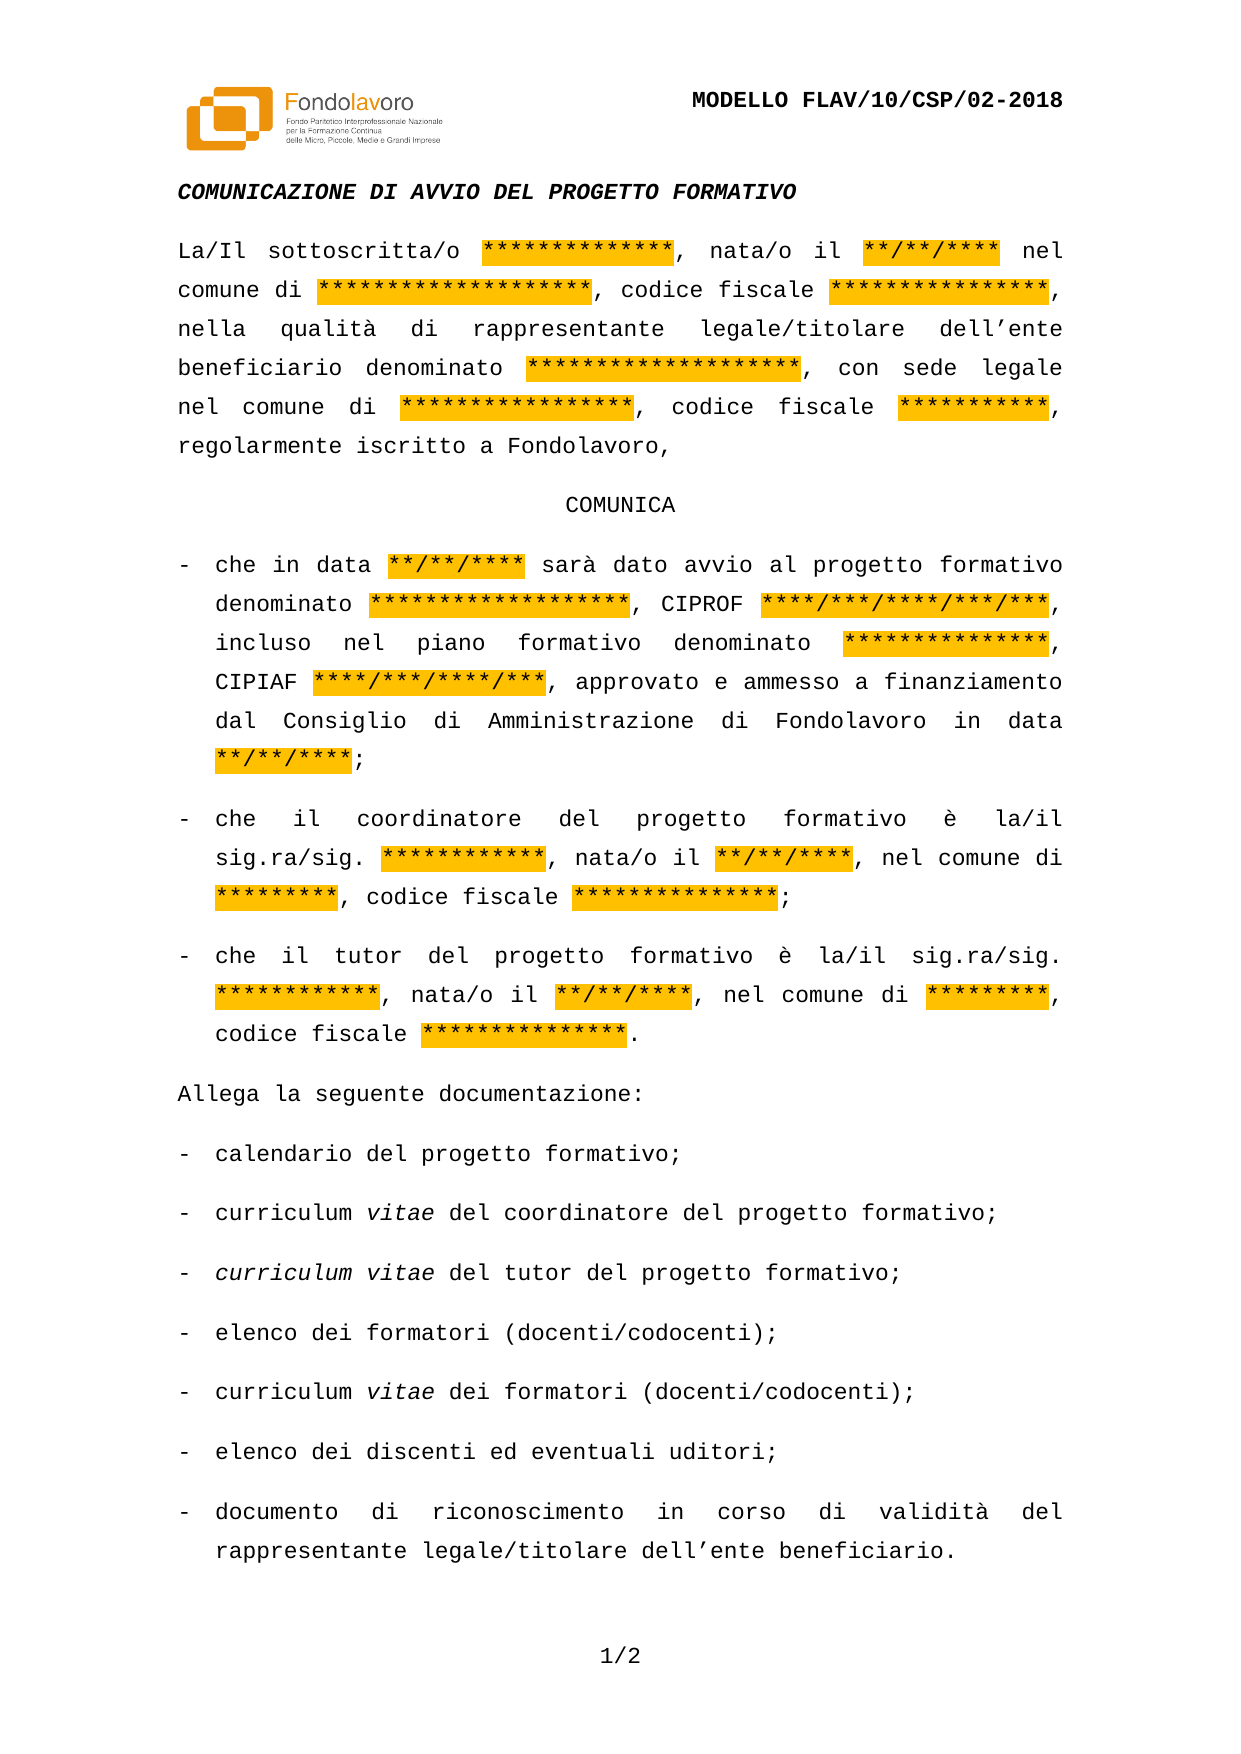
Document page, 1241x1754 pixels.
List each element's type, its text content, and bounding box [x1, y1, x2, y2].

text COMUNICA [133, 494, 1107, 520]
list che in data **/**/**** sarà dato avvio al progetto formativo denominato *******************, CIPROF ****/***/****/***/***, incluso nel piano formativo denominato ***************, CIPIAF ****/***/****/***, approvato e ammesso a finanziamento dal Consiglio di Amministrazione di Fondolavoro in data **/**/****; [177, 553, 1063, 774]
list calendario del progetto formativo; [177, 1142, 1063, 1168]
list curriculum vitae del tutor del progetto formativo; [177, 1261, 1063, 1287]
list elenco dei discenti ed eventuali uditori; [177, 1440, 1063, 1466]
list documento di riconoscimento in corso di validità del rappresentante legale/titolare dell’ente beneficiario. [177, 1500, 1063, 1565]
text Allega la seguente documentazione: [177, 1082, 1063, 1108]
list curriculum vitae del coordinatore del progetto formativo; [177, 1202, 1063, 1228]
picture [172, 74, 457, 163]
list curriculum vitae dei formatori (docenti/codocenti); [177, 1381, 1063, 1407]
list che il tutor del progetto formativo è la/il sig.ra/sig. ************, nata/o il **/**/****, nel comune di *********, codice fiscale ***************. [177, 945, 1063, 1048]
text La/Il sottoscritta/o **************, nata/o il **/**/**** nel comune di ********************, codice fiscale ****************, nella qualità di rappresentante legale/titolare dell’ente beneficiario denominato ********************, con sede legale nel comune di *****************, codice fiscale ***********, regolarmente iscritto a Fondolavoro, [177, 240, 1063, 460]
text COMUNICAZIONE DI AVVIO DEL PROGETTO FORMATIVO [177, 180, 1063, 206]
list che il coordinatore del progetto formativo è la/il sig.ra/sig. ************, nata/o il **/**/****, nel comune di *********, codice fiscale ***************; [177, 807, 1063, 911]
list elenco dei formatori (docenti/codocenti); [177, 1321, 1063, 1347]
